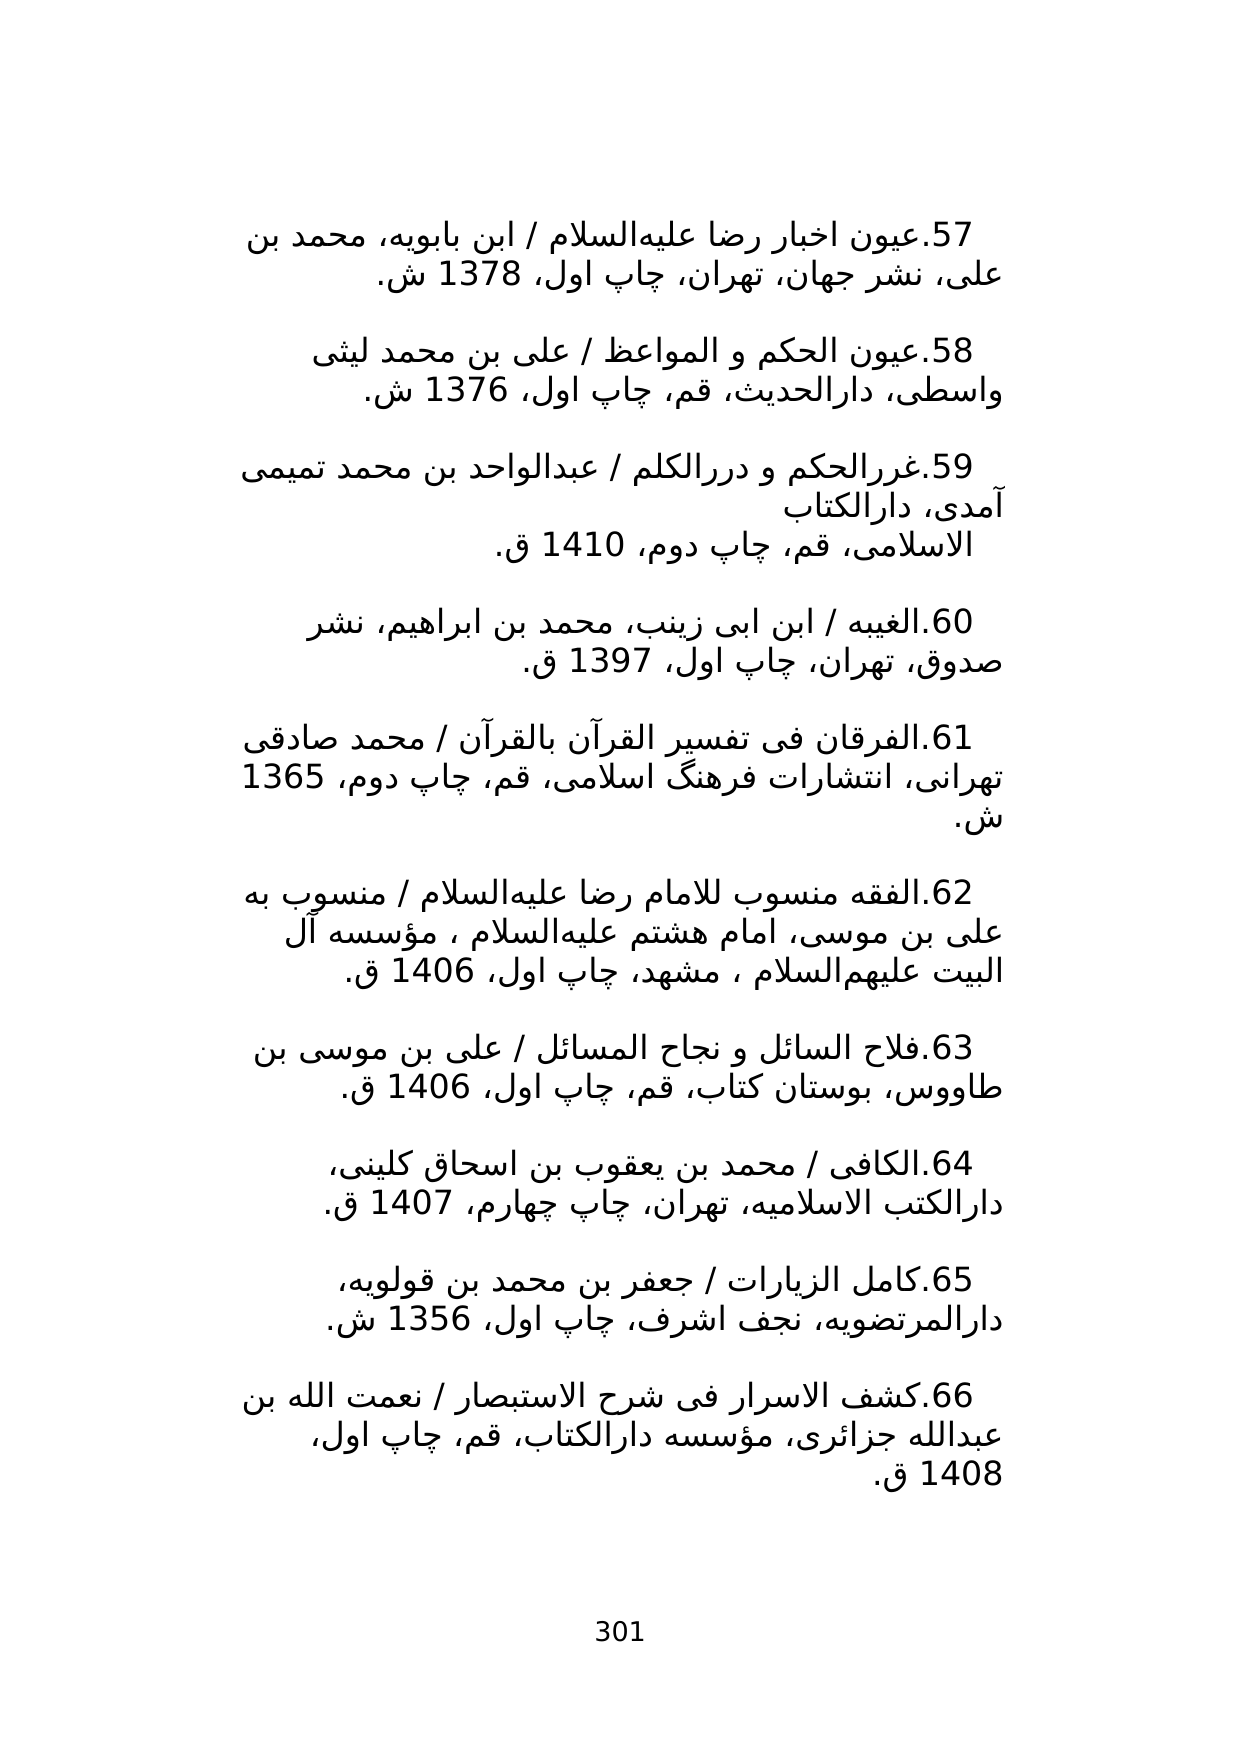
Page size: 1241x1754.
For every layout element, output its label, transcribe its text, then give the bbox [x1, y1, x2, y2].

text 59.غررالحکم و دررالکلم / عبدالواحد بن محمد تمیمی آمدی، دارالکتاب [236, 448, 1004, 525]
text 61.الفرقان فی تفسیر القرآن بالقرآن / محمد صادقی تهرانی، انتشارات فرهنگ اسلامی، قم، چاپ دوم، 1365 ش. [236, 718, 1004, 835]
text 63.فلاح السائل و نجاح المسائل / علی بن موسی بن طاووس، بوستان کتاب، قم، چاپ اول، 1406 ق. [236, 1028, 1004, 1106]
text 62.الفقه منسوب للامام رضا عليه‌السلام / منسوب به علی بن موسی، امام هشتم عليه‌السلام ، مؤسسه آل البیت عليهم‌السلام ، مشهد، چاپ اول، 1406 ق. [236, 873, 1004, 990]
text 66.کشف الاسرار فی شرح الاستبصار / نعمت الله بن عبدالله جزائری، مؤسسه دارالکتاب، قم، چاپ اول، 1408 ق. [236, 1376, 1004, 1493]
text الاسلامی، قم، چاپ دوم، 1410 ق. [236, 525, 1004, 564]
text 60.الغیبه / ابن ابی زینب، محمد بن ابراهیم، نشر صدوق، تهران، چاپ اول، 1397 ق. [236, 602, 1004, 680]
text 65.کامل الزیارات / جعفر بن محمد بن قولویه، دارالمرتضویه، نجف اشرف، چاپ اول، 1356 ش. [236, 1260, 1004, 1338]
text 58.عیون الحکم و المواعظ / علی بن محمد لیثی واسطی، دارالحدیث، قم، چاپ اول، 1376 ش. [236, 332, 1004, 409]
text 64.الکافی / محمد بن یعقوب بن اسحاق کلینی، دارالکتب الاسلامیه، تهران، چاپ چهارم، 1407 ق. [236, 1144, 1004, 1222]
text 57.عیون اخبار رضا عليه‌السلام / ابن بابویه، محمد بن علی، نشر جهان، تهران، چاپ اول، 1378 ش. [236, 216, 1004, 293]
